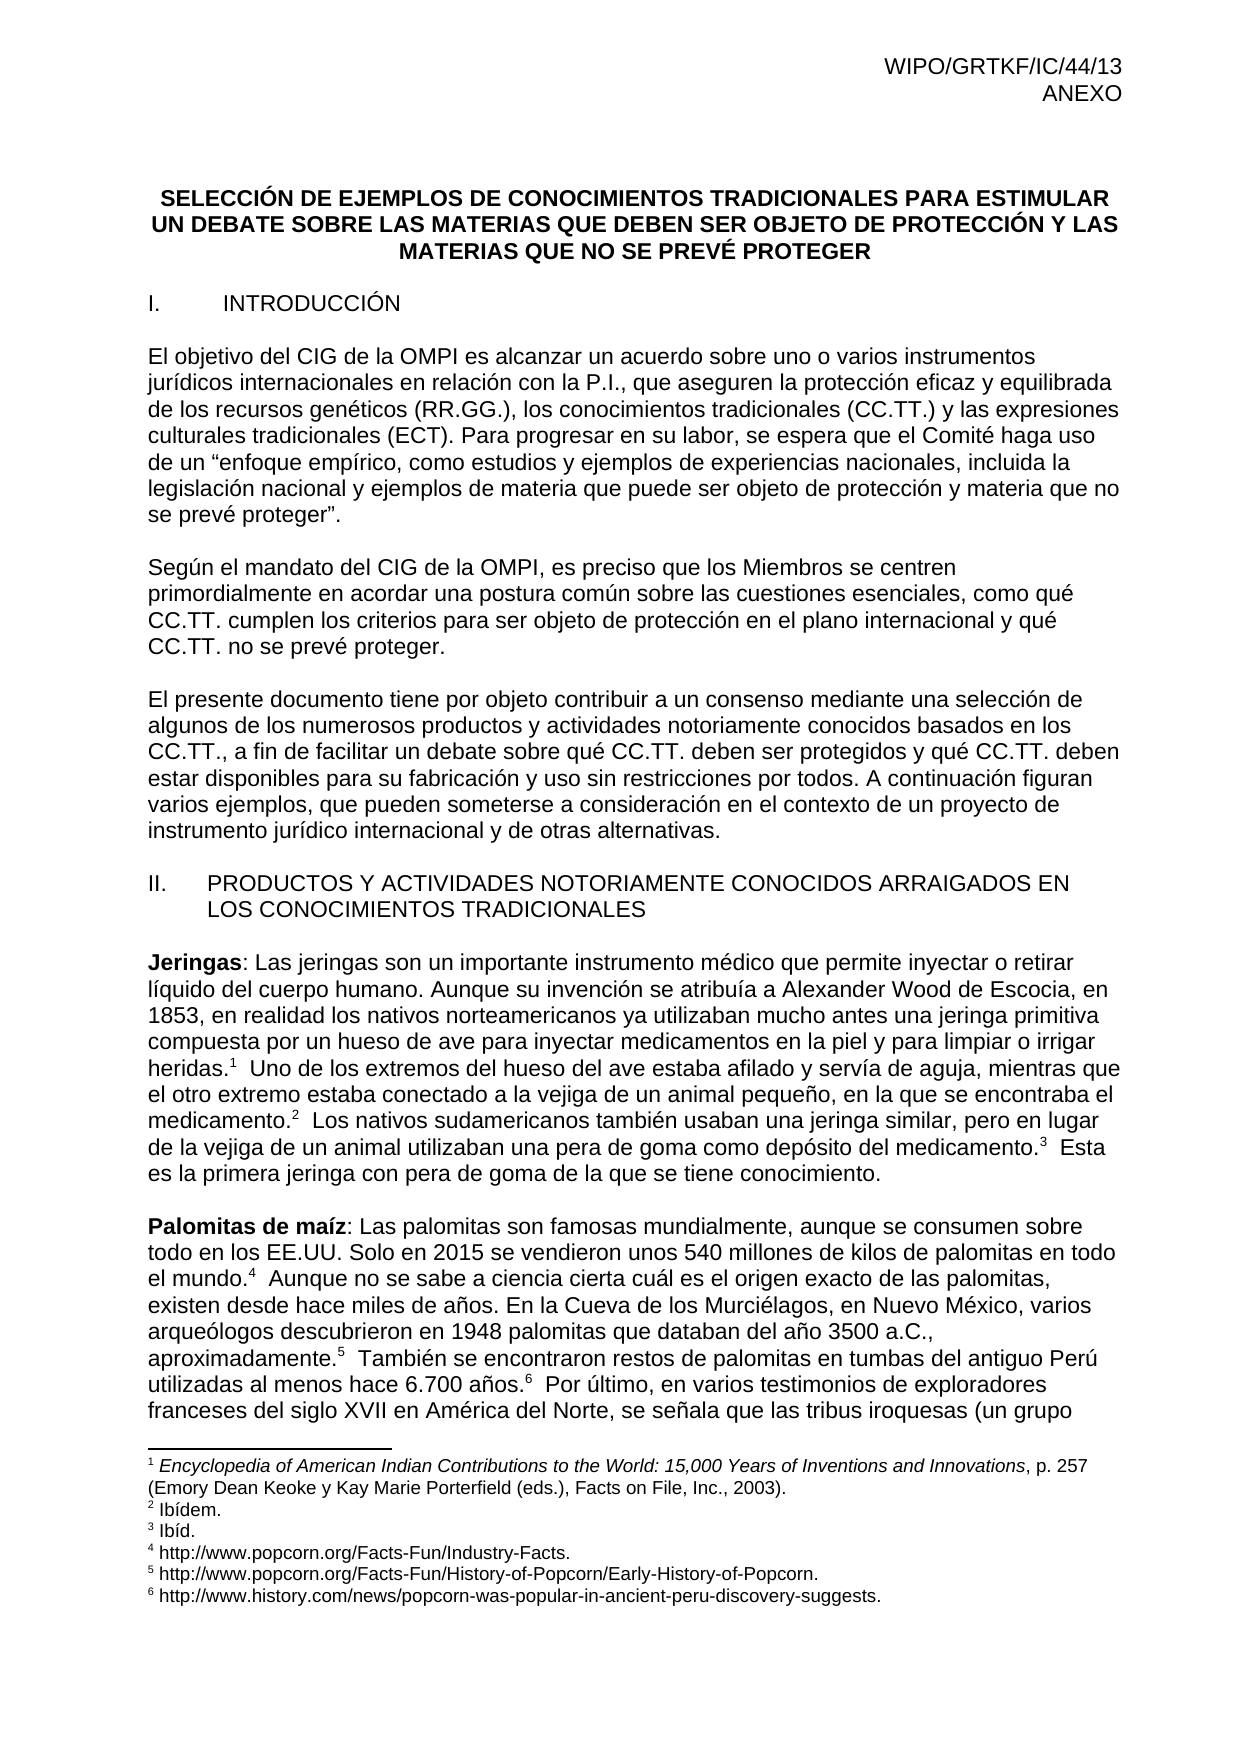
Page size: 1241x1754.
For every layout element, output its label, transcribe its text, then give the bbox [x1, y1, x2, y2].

list INTRODUCCIÓN [148, 290, 1122, 317]
list PRODUCTOS Y ACTIVIDADES NOTORIAMENTE CONOCIDOS ARRAIGADOS EN LOS CONOCIMIENTOS TRADICIONALES [148, 870, 1122, 923]
text Según el mandato del CIG de la OMPI, es preciso que los Miembros se centren primordialmente en acordar una postura común sobre las cuestiones esenciales, como qué CC.TT. cumplen los criterios para ser objeto de protección en el plano internacional y qué CC.TT. no se prevé proteger. [148, 554, 1122, 659]
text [148, 1213, 1122, 1423]
text El objetivo del CIG de la OMPI es alcanzar un acuerdo sobre uno o varios instrumentos jurídicos internacionales en relación con la P.I., que aseguren la protección eficaz y equilibrada de los recursos genéticos (RR.GG.), los conocimientos tradicionales (CC.TT.) y las expresiones culturales tradicionales (ECT). Para progresar en su labor, se espera que el Comité haga uso de un “enfoque empírico, como estudios y ejemplos de experiencias nacionales, incluida la legislación nacional y ejemplos de materia que puede ser objeto de protección y materia que no se prevé proteger”. [148, 343, 1122, 527]
text Jeringas: Las jeringas son un importante instrumento médico que permite inyectar o retirar líquido del cuerpo humano. Aunque su invención se atribuía a Alexander Wood de Escocia, en 1853, en realidad los nativos norteamericanos ya utilizaban mucho antes una jeringa primitiva compuesta por un hueso de ave para inyectar medicamentos en la piel y para limpiar o irrigar heridas. Uno de los extremos del hueso del ave estaba afilado y servía de aguja, mientras que el otro extremo estaba conectado a la vejiga de un animal pequeño, en la que se encontraba el medicamento. Los nativos sudamericanos también usaban una jeringa similar, pero en lugar de la vejiga de un animal utilizaban una pera de goma como depósito del medicamento. Esta es la primera jeringa con pera de goma de la que se tiene conocimiento. [148, 949, 1122, 1186]
text SELECCIÓN DE EJEMPLOS DE CONOCIMIENTOS TRADICIONALES PARA ESTIMULAR UN DEBATE SOBRE LAS MATERIAS QUE DEBEN SER OBJETO DE PROTECCIÓN Y LAS MATERIAS QUE NO SE PREVÉ PROTEGER [148, 185, 1122, 264]
text El presente documento tiene por objeto contribuir a un consenso mediante una selección de algunos de los numerosos productos y actividades notoriamente conocidos basados en los CC.TT., a fin de facilitar un debate sobre qué CC.TT. deben ser protegidos y qué CC.TT. deben estar disponibles para su fabricación y uso sin restricciones por todos. A continuación figuran varios ejemplos, que pueden someterse a consideración en el contexto de un proyecto de instrumento jurídico internacional y de otras alternativas. [148, 686, 1122, 844]
